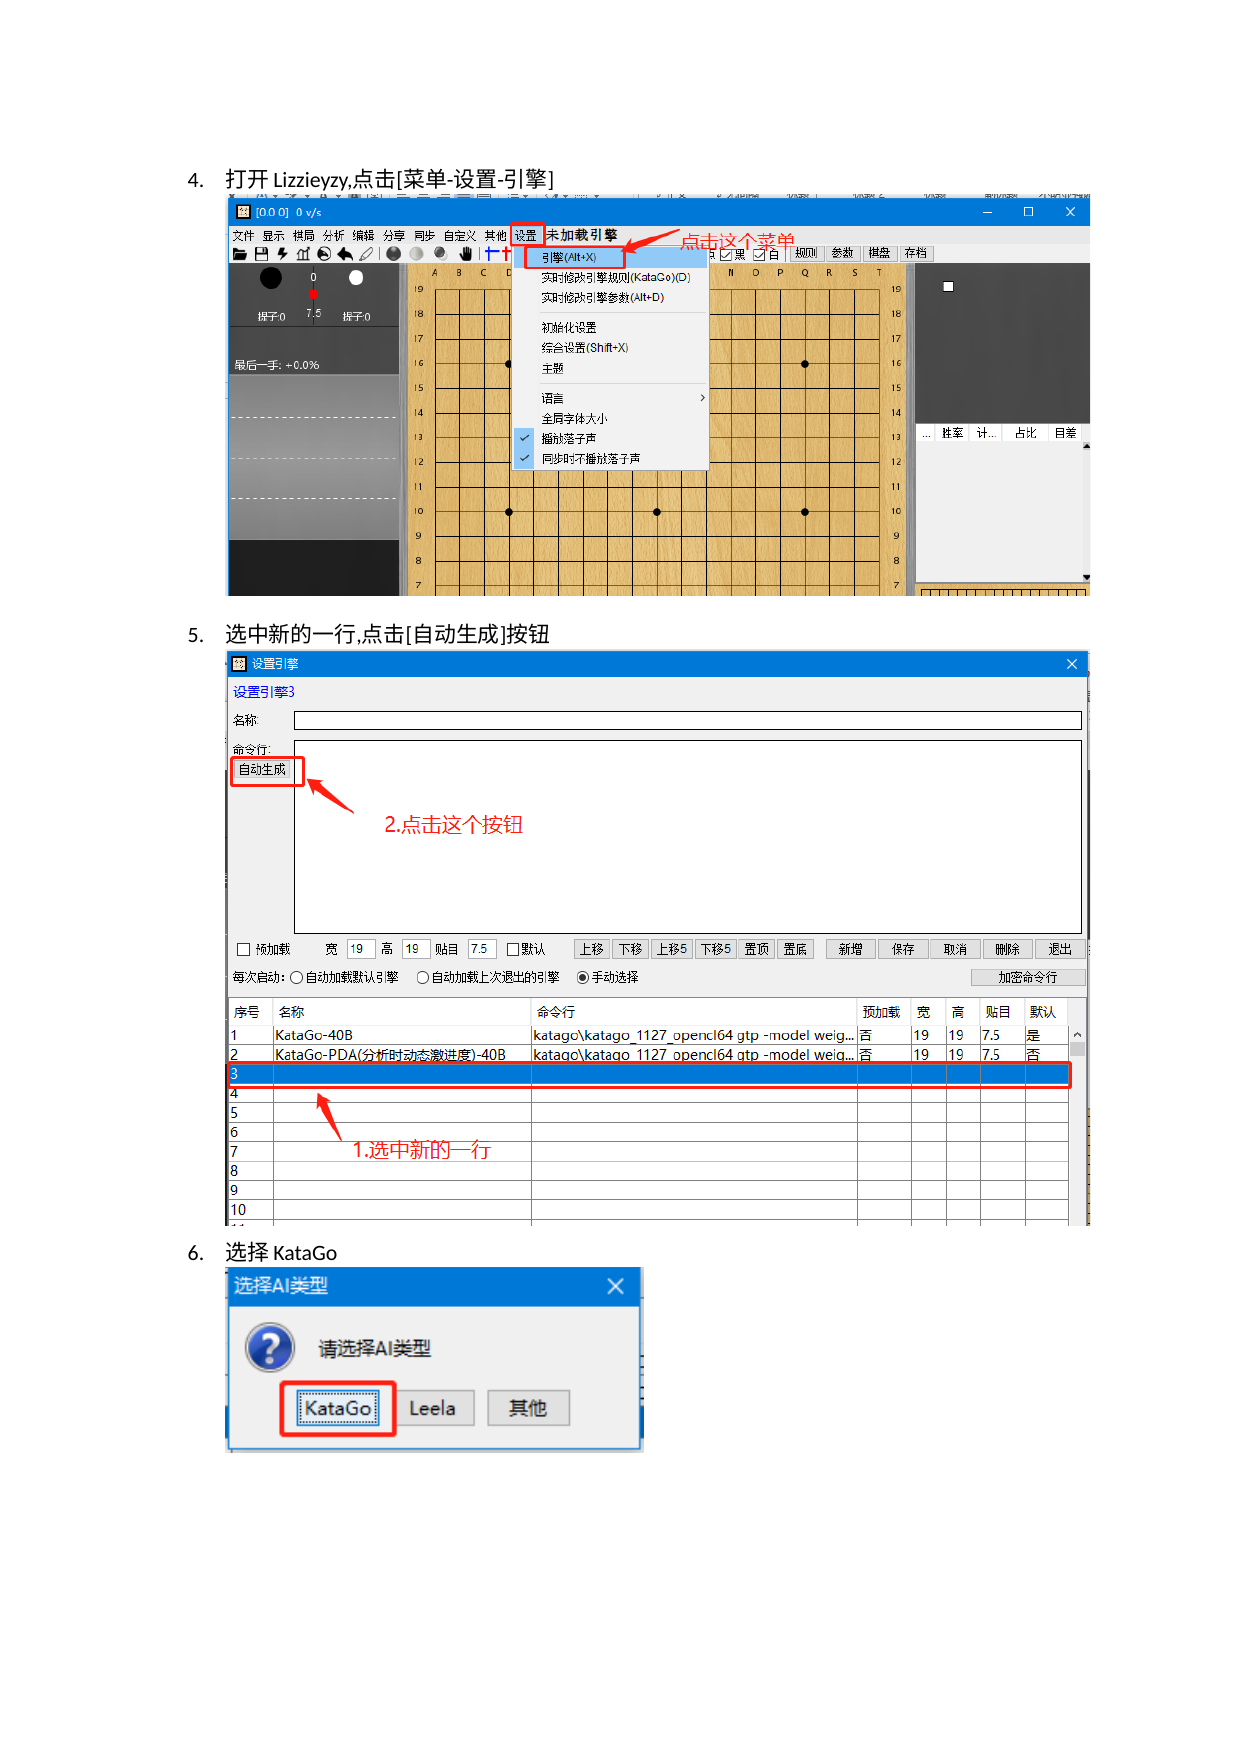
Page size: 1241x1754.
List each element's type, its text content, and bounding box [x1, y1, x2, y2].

picture [225, 649, 1091, 1226]
list 选中新的一行,点击[自动生成]按钮 [187, 617, 1053, 649]
picture [225, 1267, 644, 1453]
list 打开Lizzieyzy,点击[菜单-设置-引擎] [187, 162, 1053, 194]
list 选择KataGo [187, 1234, 1053, 1267]
picture [225, 194, 1091, 596]
